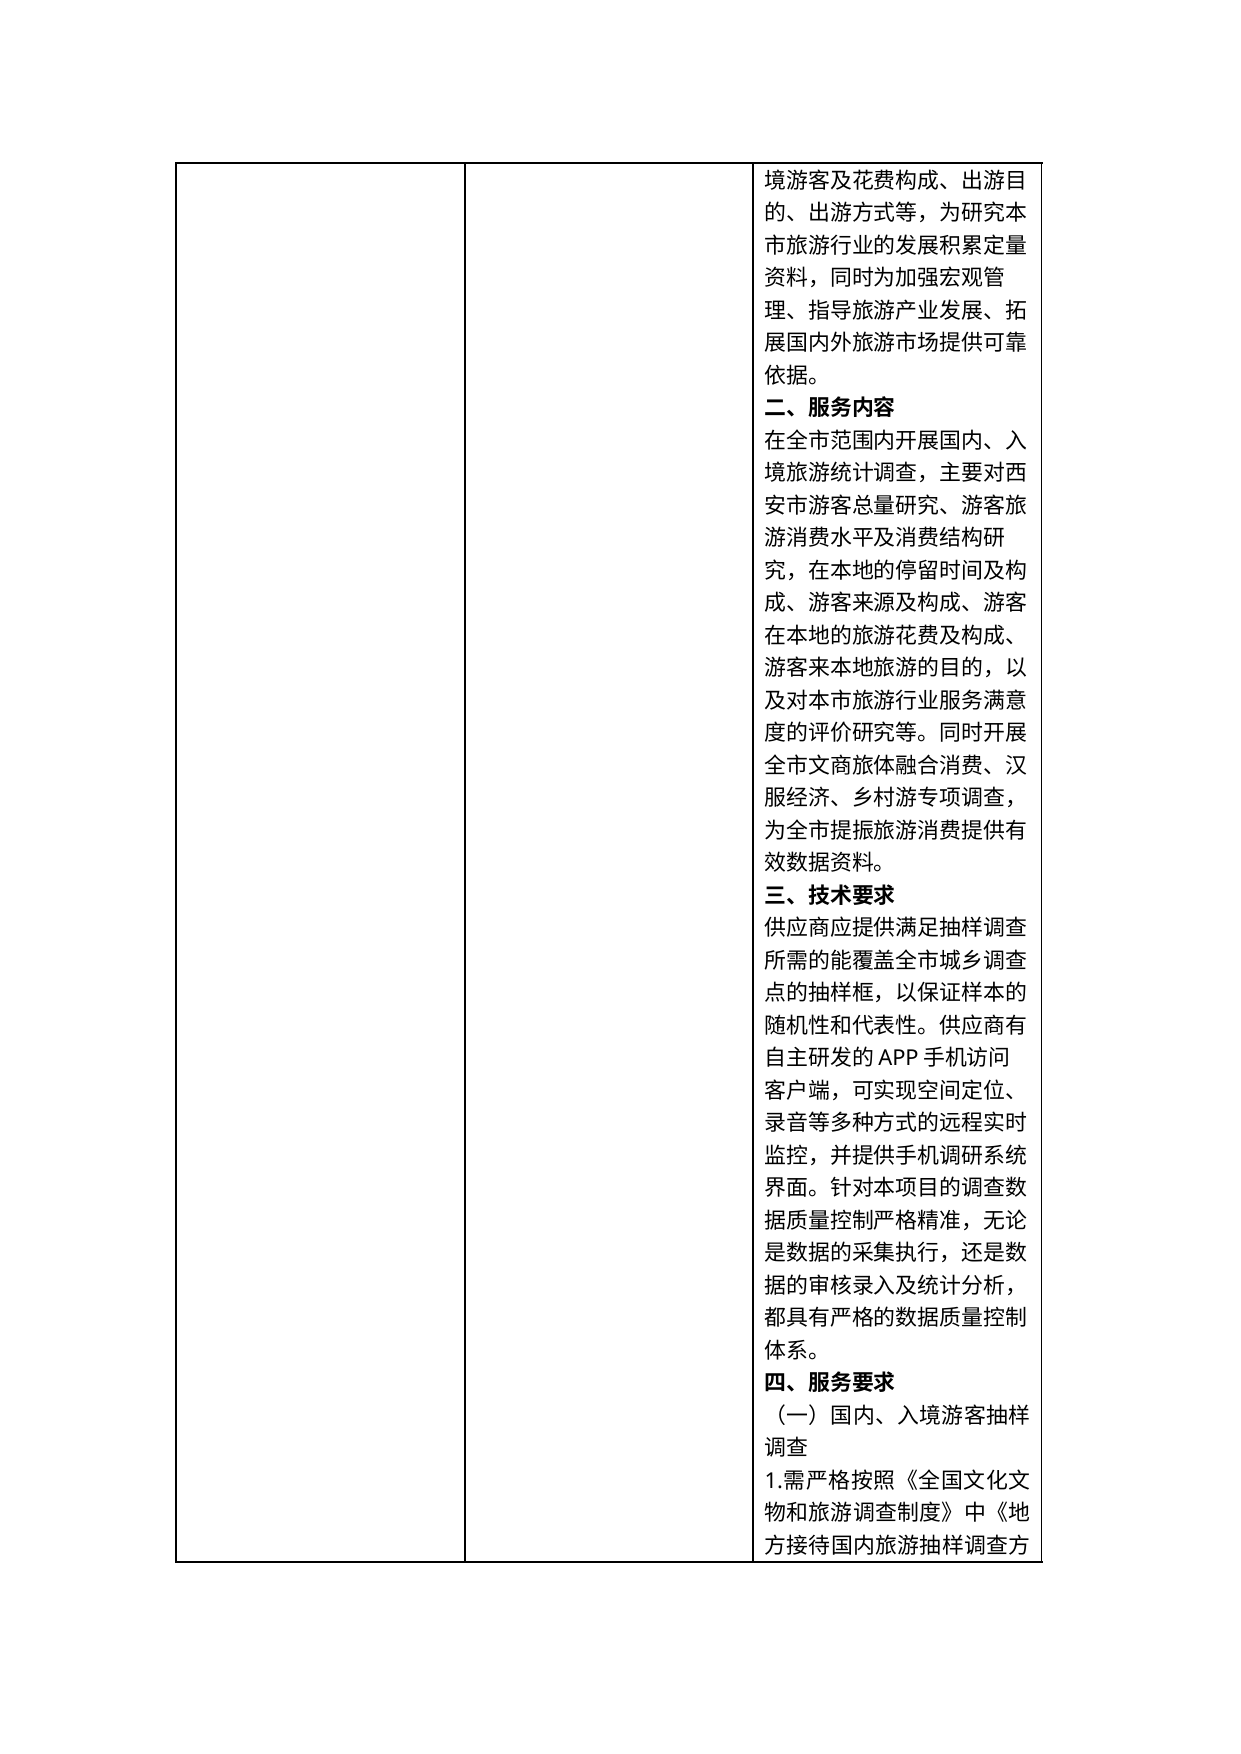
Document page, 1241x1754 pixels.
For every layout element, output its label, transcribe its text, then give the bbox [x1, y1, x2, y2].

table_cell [754, 164, 1041, 1561]
table_cell 1 [177, 164, 464, 1561]
table_cell [466, 164, 752, 1561]
